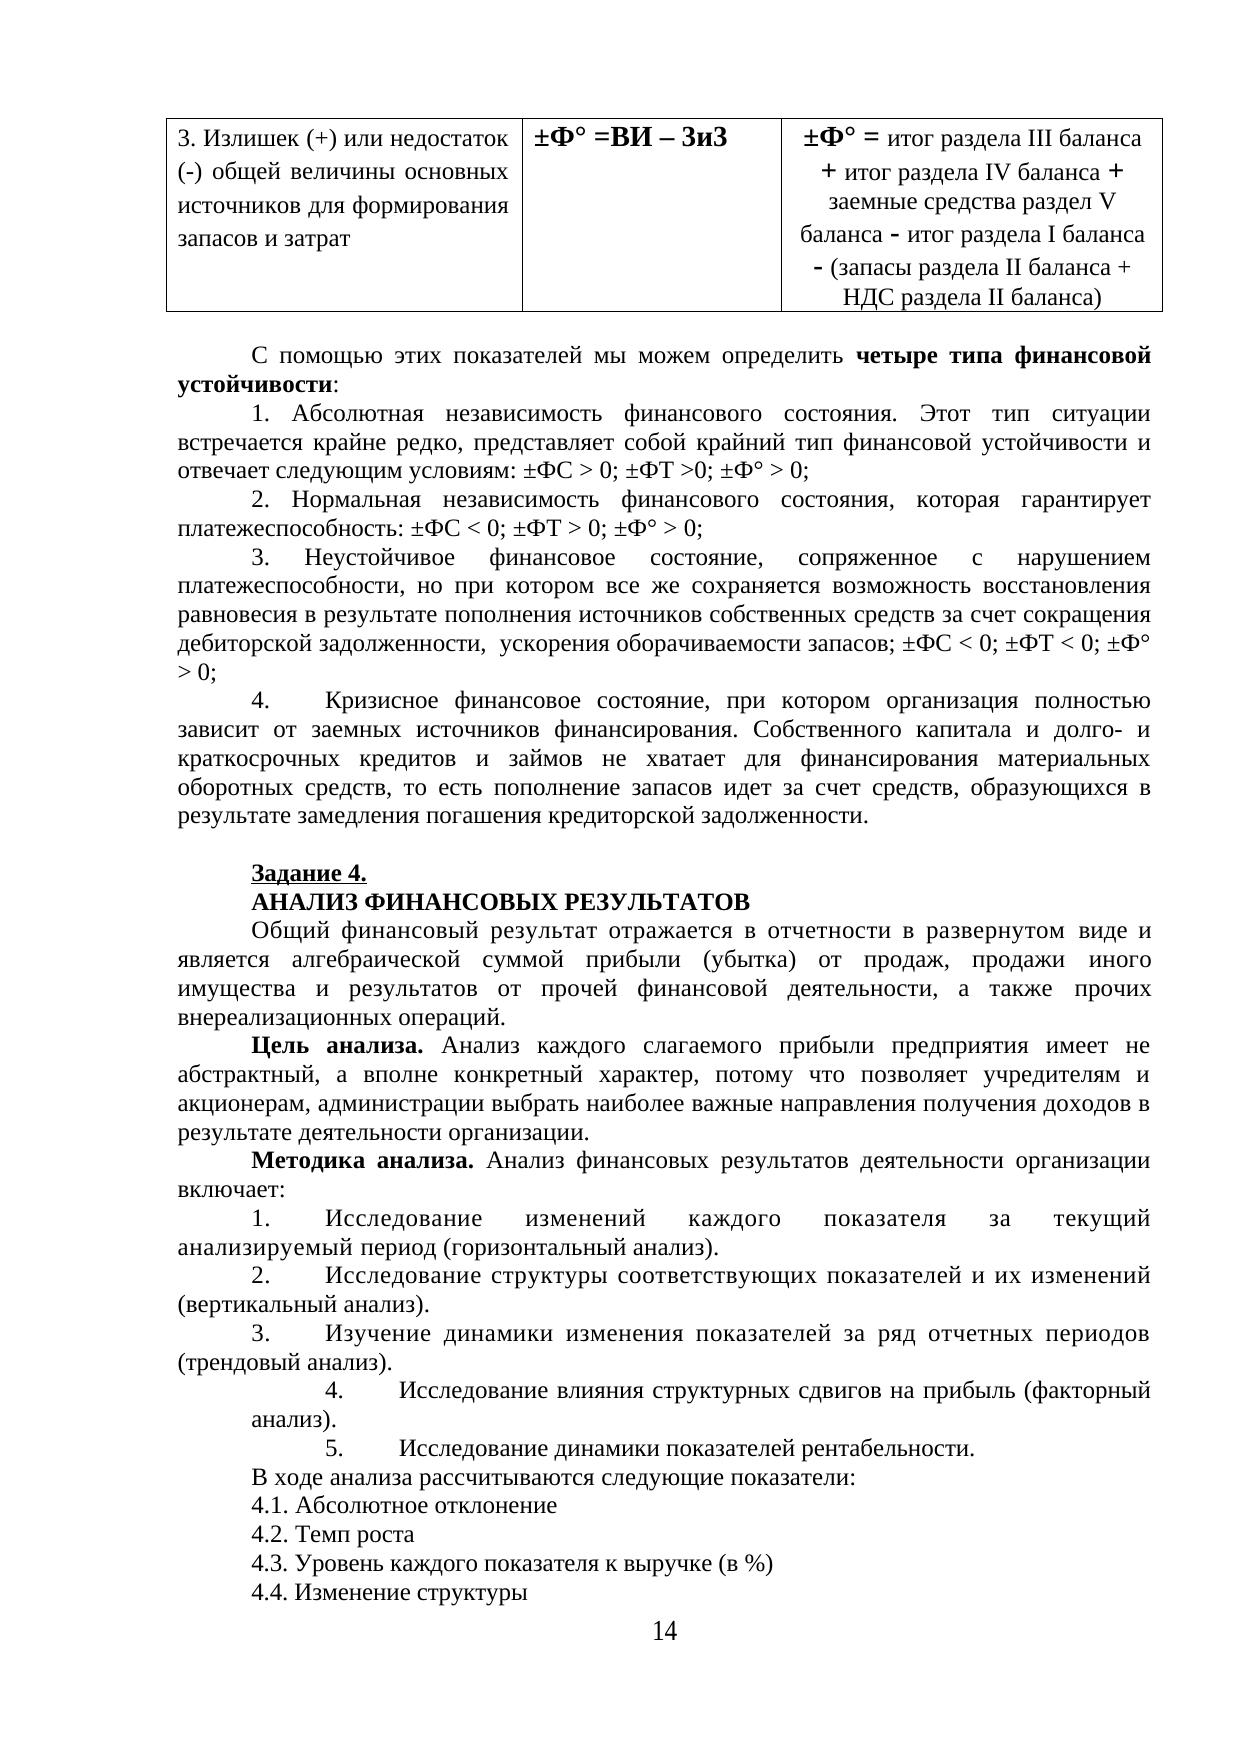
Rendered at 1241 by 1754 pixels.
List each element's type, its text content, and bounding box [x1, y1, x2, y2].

list Исследование структуры соответствующих показателей и их изменений (вертикальный анализ). [177, 1261, 1152, 1318]
list Исследование влияния структурных сдвигов на прибыль (факторный анализ). [251, 1376, 1152, 1433]
text 4.2. Темп роста [177, 1519, 1152, 1548]
text С помощью этих показателей мы можем определить четыре типа финансовой устойчивости: [177, 341, 1152, 398]
text 4.4. Изменение структуры [177, 1577, 1152, 1606]
text Цель анализа. Анализ каждого слагаемого прибыли предприятия имеет не абстрактный, а вполне конкретный характер, потому что позволяет учредителям и акционерам, администрации выбрать наиболее важные направления получения доходов в результате деятельности организации. [177, 1031, 1152, 1146]
table_cell 3. Излишек (+) или недостаток (-) общей величины основных источников для формирования запасов и затрат [167, 119, 522, 311]
text 4. Кризисное финансовое состояние, при котором организация полностью зависит от заемных источников финансирования. Собственного капитала и долго- и краткосрочных кредитов и займов не хватает для финансирования материальных оборотных средств, то есть пополнение запасов идет за счет средств, образующихся в результате замедления погашения кредиторской задолженности. [177, 686, 1152, 829]
text Общий финансовый результат отражается в отчетности в развернутом виде и является алгебраической суммой прибыли (убытка) от продаж, продажи иного имущества и результатов от прочей финансовой деятельности, а также прочих внереализационных операций. [177, 916, 1152, 1031]
list Исследование динамики показателей рентабельности. [251, 1433, 1152, 1462]
table_cell ±Ф° =ВИ – 3и3 [523, 119, 781, 311]
text Методика анализа. Анализ финансовых результатов деятельности организации включает: [177, 1146, 1152, 1203]
text В ходе анализа рассчитываются следующие показатели: [177, 1462, 1152, 1491]
table_cell ±Ф° = итог раздела III баланса + итог раздела IV баланса + заемные средства раздел V баланса - итог раздела I баланса - (запасы раздела II баланса + НДС раздела II баланса) [782, 119, 1162, 311]
text 1. Абсолютная независимость финансового состояния. Этот тип ситуации встречается крайне редко, представляет собой крайний тип финансовой устойчивости и отвечает следующим условиям: ±ФС > 0; ±ФТ >0; ±Ф° > 0; [177, 398, 1152, 484]
text 4.1. Абсолютное отклонение [177, 1491, 1152, 1519]
text 4.3. Уровень каждого показателя к выручке (в %) [177, 1548, 1152, 1577]
list Изучение динамики изменения показателей за ряд отчетных периодов (трендовый анализ). [177, 1318, 1152, 1376]
text Задание 4. [177, 858, 1152, 887]
list Исследование изменений каждого показателя за текущий анализируемый период (горизонтальный анализ). [177, 1203, 1152, 1261]
text 3. Неустойчивое финансовое состояние, сопряженное с нарушением платежеспособности, но при котором все же сохраняется возможность восстановления равновесия в результате пополнения источников собственных средств за счет сокращения дебиторской задолженности, ускорения оборачиваемости запасов; ±ФС < 0; ±ФТ < 0; ±Ф° > 0; [177, 542, 1152, 686]
text 2. Нормальная независимость финансового состояния, которая гарантирует платежеспособность: ±ФС < 0; ±ФТ > 0; ±Ф° > 0; [177, 484, 1152, 542]
text АНАЛИЗ ФИНАНСОВЫХ РЕЗУЛЬТАТОВ [177, 887, 1152, 916]
